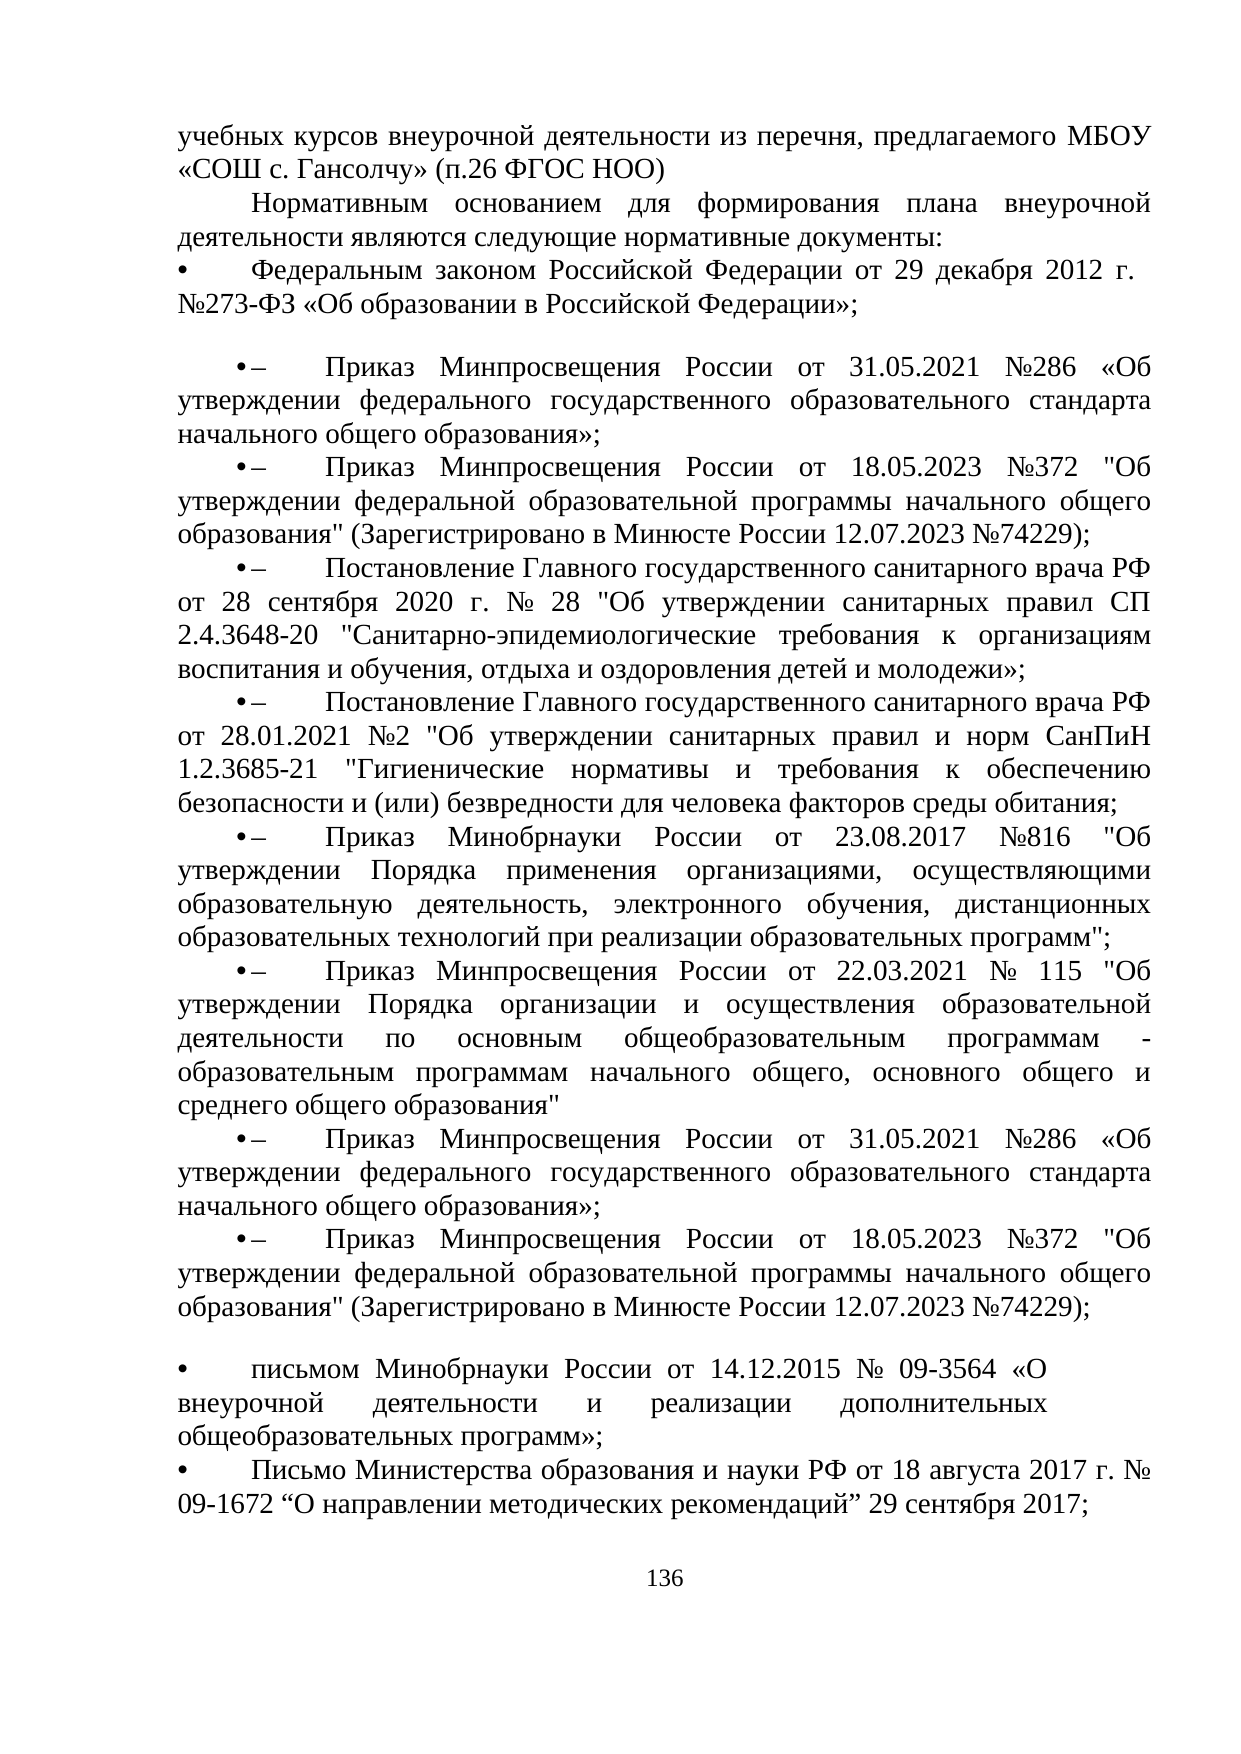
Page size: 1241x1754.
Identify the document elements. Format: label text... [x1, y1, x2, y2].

list – Приказ Минобрнауки России от 23.08.2017 №816 "Об утверждении Порядка применения организациями, осуществляющими образовательную деятельность, электронного обучения, дистанционных образовательных технологий при реализации образовательных программ"; [177, 819, 1152, 953]
list – Приказ Минпросвещения России от 31.05.2021 №286 «Об утверждении федерального государственного образовательного стандарта начального общего образования»; [177, 1121, 1152, 1221]
list – Приказ Минпросвещения России от 31.05.2021 №286 «Об утверждении федерального государственного образовательного стандарта начального общего образования»; [177, 349, 1152, 449]
list – Постановление Главного государственного санитарного врача РФ от 28 сентября 2020 г. № 28 "Об утверждении санитарных правил СП 2.4.3648-20 "Санитарно-эпидемиологические требования к организациям воспитания и обучения, отдыха и оздоровления детей и молодежи»; [177, 550, 1152, 684]
list – Приказ Минпросвещения России от 18.05.2023 №372 "Об утверждении федеральной образовательной программы начального общего образования" (Зарегистрировано в Минюсте России 12.07.2023 №74229); [177, 449, 1152, 550]
list – Постановление Главного государственного санитарного врача РФ от 28.01.2021 №2 "Об утверждении санитарных правил и норм СанПиН 1.2.3685-21 "Гигиенические нормативы и требования к обеспечению безопасности и (или) безвредности для человека факторов среды обитания; [177, 684, 1152, 819]
list – Приказ Минпросвещения России от 22.03.2021 № 115 "Об утверждении Порядка организации и осуществления образовательной деятельности по основным общеобразовательным программам - образовательным программам начального общего, основного общего и среднего общего образования" [177, 953, 1152, 1121]
text Нормативным основанием для формирования плана внеурочной деятельности являются следующие нормативные документы: [177, 185, 1151, 252]
list Федеральным законом Российской Федерации от 29 декабря 2012 г. №273-ФЗ «Об образовании в Российской Федерации»; [177, 252, 1135, 319]
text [177, 118, 1151, 185]
list Письмо Министерства образования и науки РФ от 18 августа 2017 г. № 09-1672 “О направлении методических рекомендаций” 29 сентября 2017; [177, 1452, 1152, 1519]
list – Приказ Минпросвещения России от 18.05.2023 №372 "Об утверждении федеральной образовательной программы начального общего образования" (Зарегистрировано в Минюсте России 12.07.2023 №74229); [177, 1221, 1152, 1322]
list письмом Минобрнауки России от 14.12.2015 № 09-3564 «О внеурочной деятельности и реализации дополнительных общеобразовательных программ»; [177, 1351, 1048, 1452]
